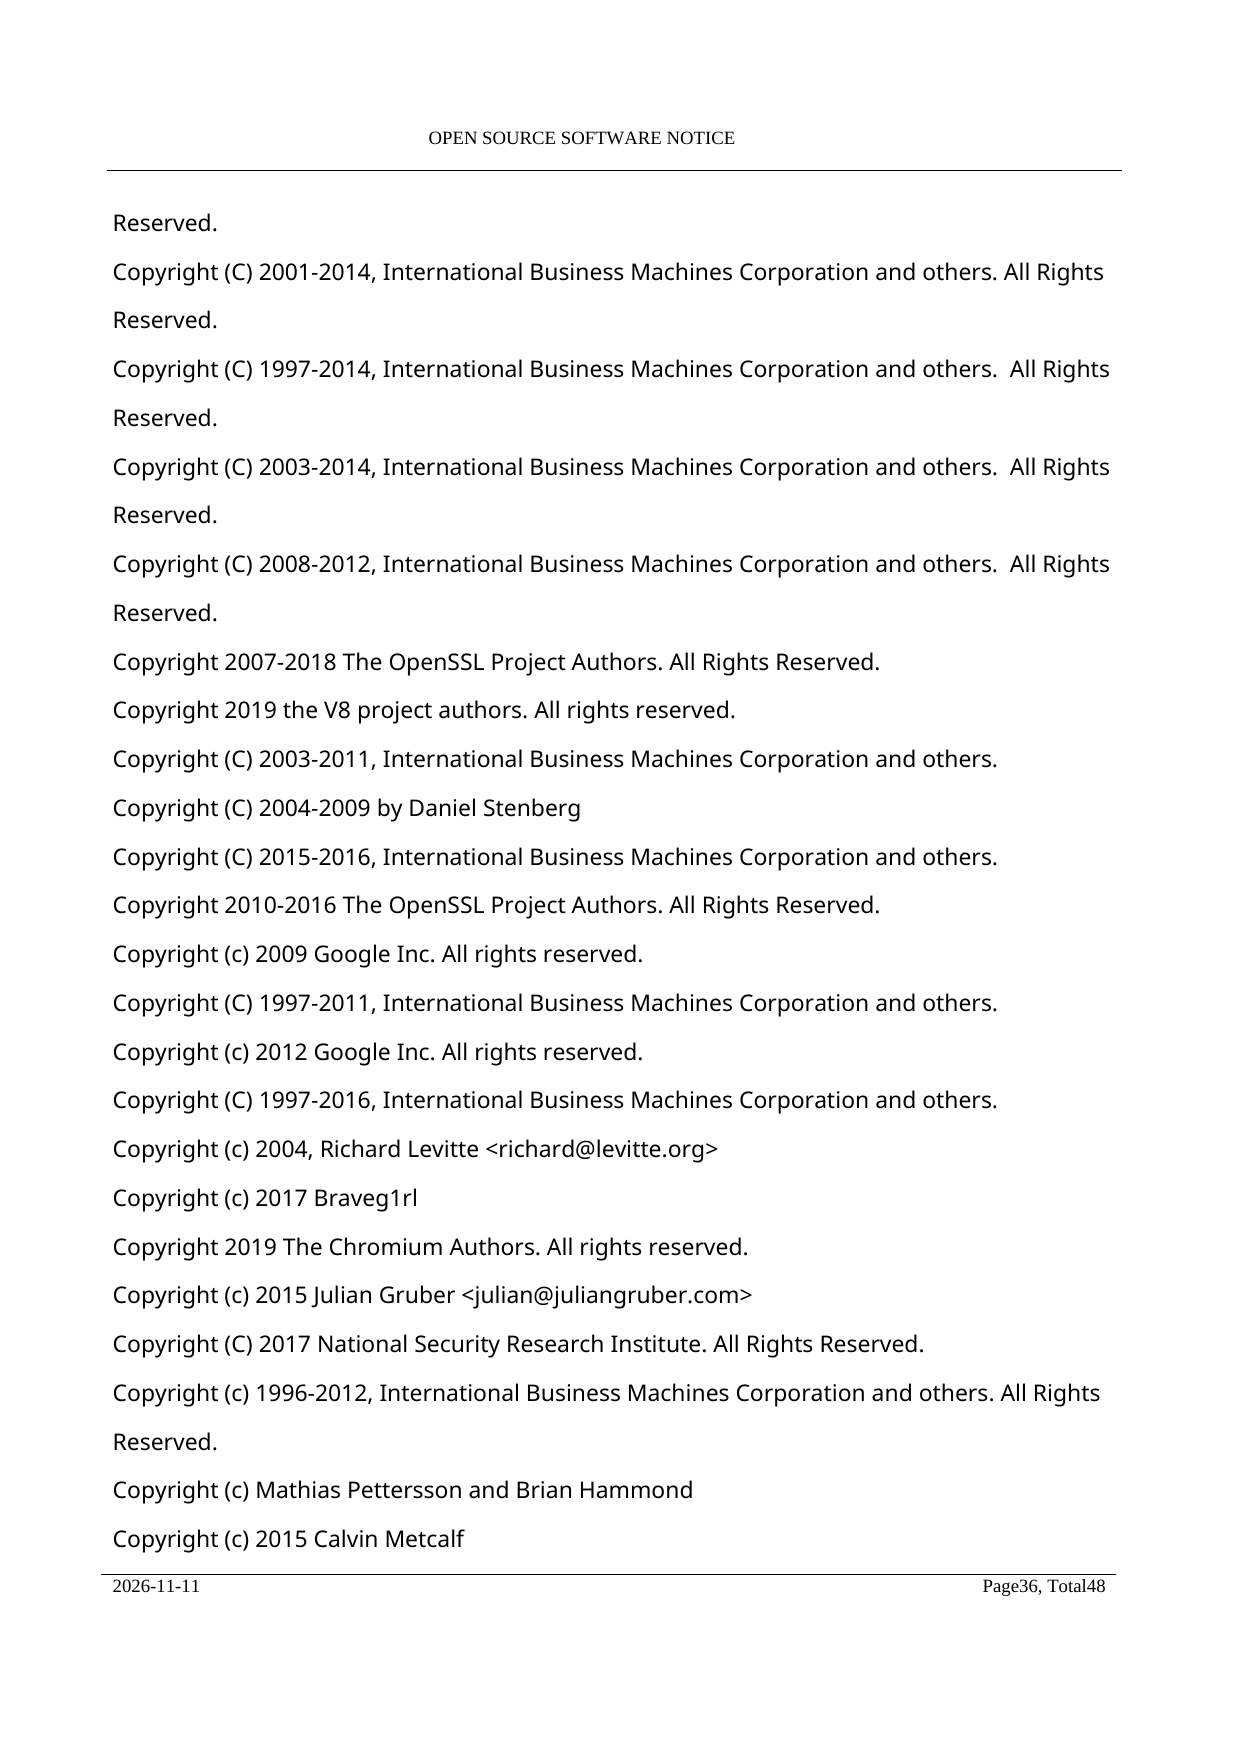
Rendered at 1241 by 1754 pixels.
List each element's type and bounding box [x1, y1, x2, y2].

text [112, 206, 1128, 1555]
